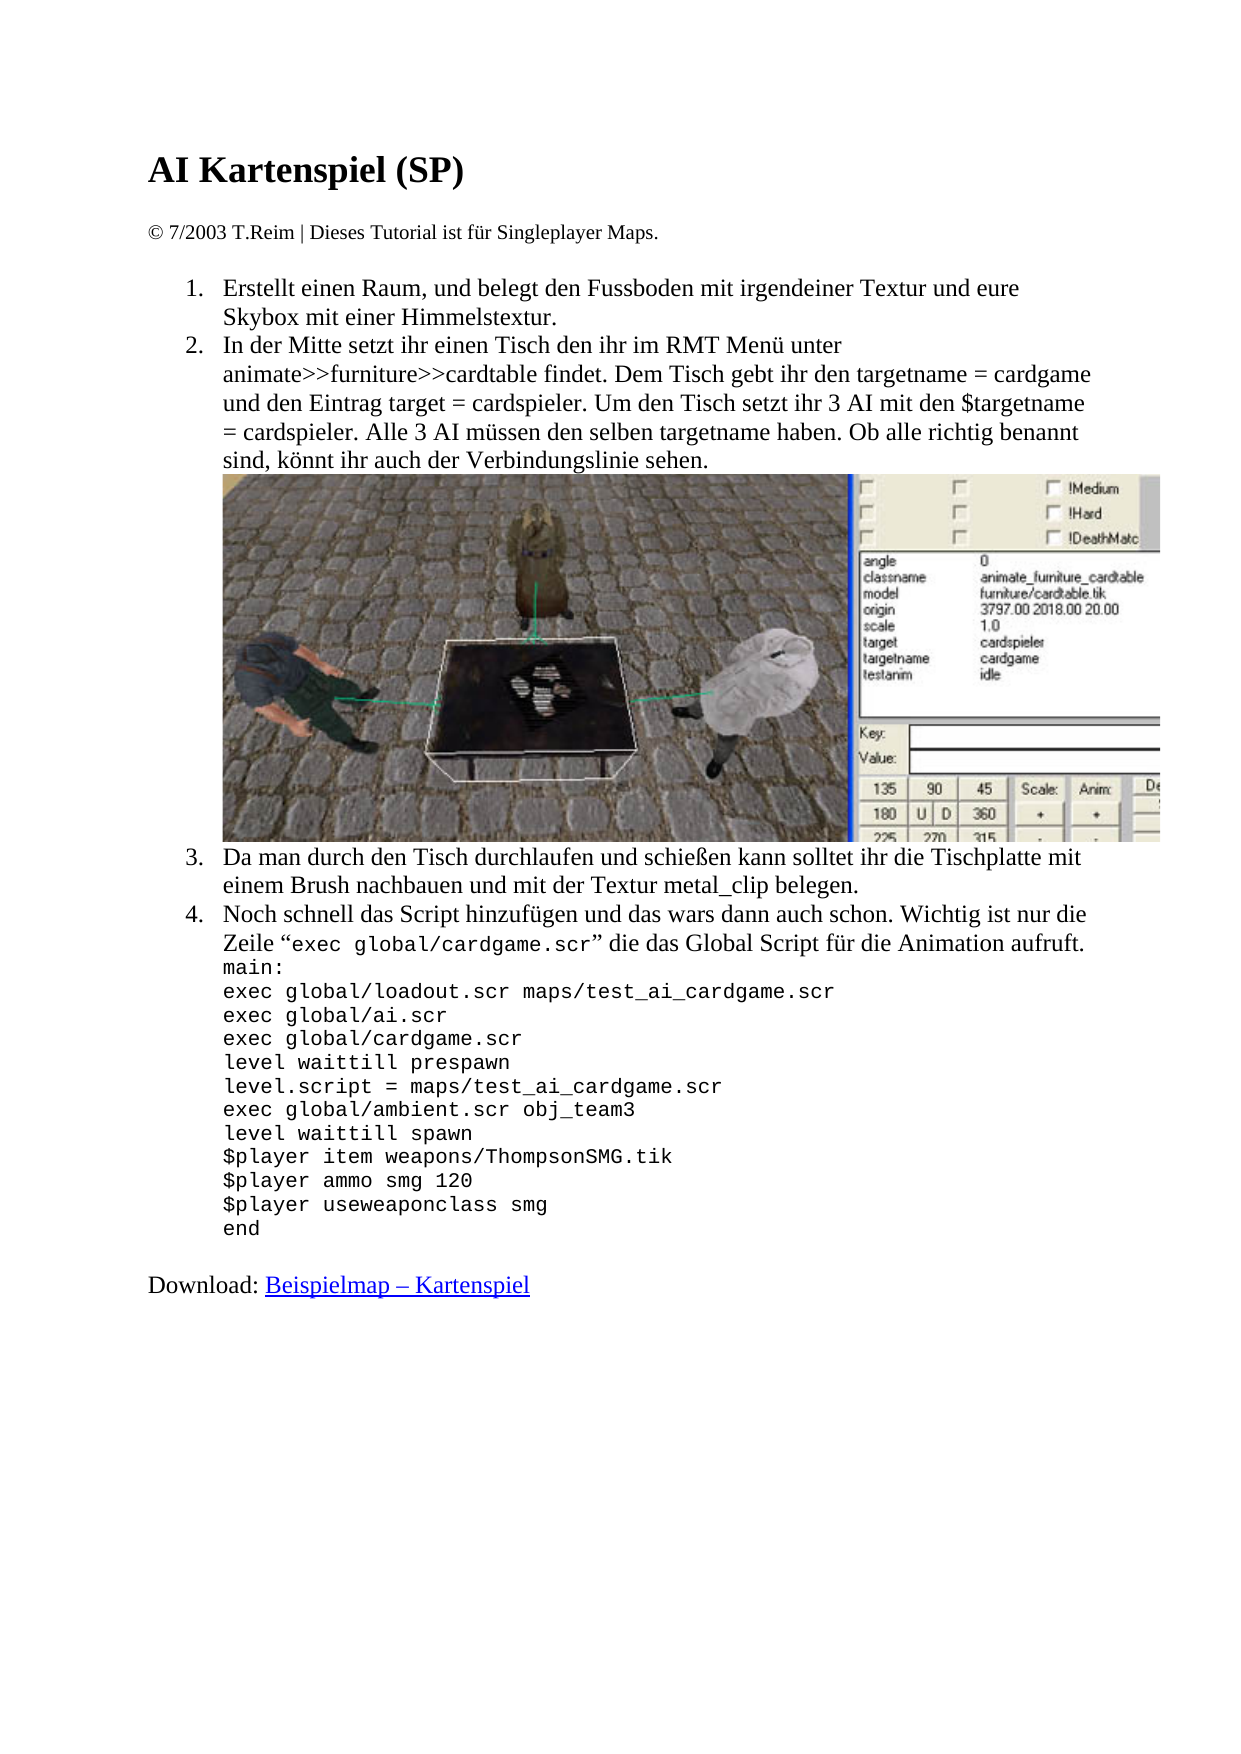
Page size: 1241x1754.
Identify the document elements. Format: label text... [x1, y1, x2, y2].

text © 7/2003 T.Reim | Dieses Tutorial ist für Singleplayer Maps. [148, 220, 1093, 244]
picture [222, 474, 1160, 842]
list Noch schnell das Script hinzufügen und das wars dann auch schon. Wichtig ist nur die Zeile “exec global/cardgame.scr” die das Global Script für die Animation aufruft. main: exec global/loadout.scr maps/test_ai_cardgame.scr exec global/ai.scr exec global/cardgame.scr level waittill prespawn level.script = maps/test_ai_cardgame.scr exec global/ambient.scr obj_team3 level waittill spawn $player item weapons/ThompsonSMG.tik $player ammo smg 120 $player useweaponclass smg end [185, 899, 1093, 1241]
text AI Kartenspiel (SP) [148, 148, 1093, 191]
list Erstellt einen Raum, und belegt den Fussboden mit irgendeiner Textur und eure Skybox mit einer Himmelstextur. [185, 273, 1093, 331]
list Da man durch den Tisch durchlaufen und schießen kann solltet ihr die Tischplatte mit einem Brush nachbauen und mit der Textur metal_clip belegen. [185, 842, 1093, 899]
text Download: Beispielmap – Kartenspiel [148, 1270, 1093, 1299]
